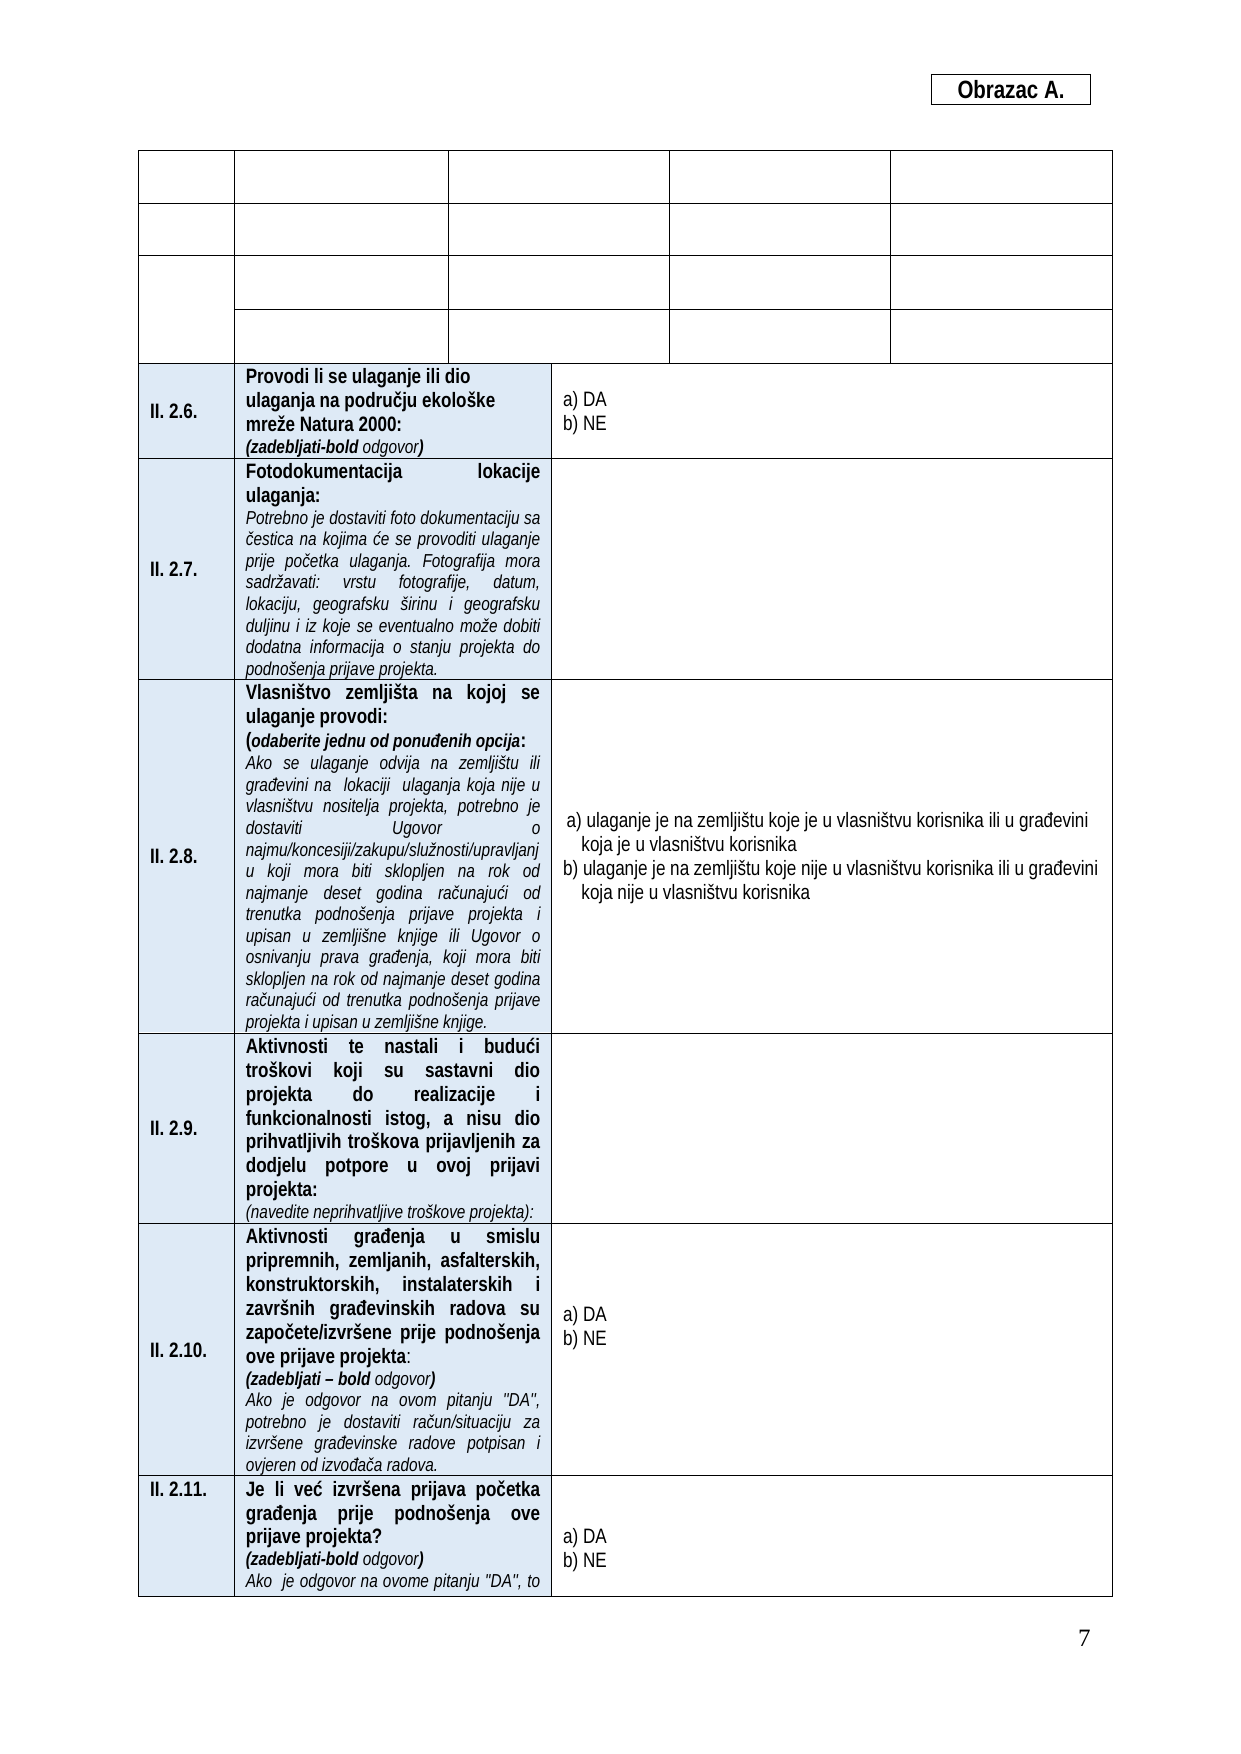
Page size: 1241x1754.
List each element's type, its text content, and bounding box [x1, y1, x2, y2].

table_cell II. 2.9. [139, 1034, 234, 1223]
table_cell [891, 151, 1112, 202]
table_cell [670, 310, 890, 363]
table_cell [139, 151, 234, 202]
table_cell a) DA b) NE [552, 1224, 1112, 1475]
table_cell [670, 151, 890, 202]
table_cell [235, 310, 448, 363]
table_cell II. 2.10. [139, 1224, 234, 1475]
table_cell [449, 256, 669, 309]
table_cell a) ulaganje je na zemljištu koje je u vlasništvu korisnika ili u građevini koja je u vlasništvu korisnika b) ulaganje je na zemljištu koje nije u vlasništvu korisnika ili u građevini koja nije u vlasništvu korisnika [552, 680, 1112, 1032]
table_cell [891, 204, 1112, 255]
table_cell Aktivnosti te nastali i budući troškovi koji su sastavni dio projekta do realizacije i funkcionalnosti istog, a nisu dio prihvatljivih troškova prijavljenih za dodjelu potpore u ovoj prijavi projekta: (navedite neprihvatljive troškove projekta): [235, 1034, 551, 1223]
table_cell II. 2.6. [139, 364, 234, 458]
table_cell II. 2.7. [139, 459, 234, 679]
table_cell [891, 256, 1112, 309]
table_cell [235, 256, 448, 309]
table_cell II. 2.11. [139, 1476, 234, 1596]
table_cell Provodi li se ulaganje ili dio ulaganja na području ekološke mreže Natura 2000: (zadebljati-bold odgovor) [235, 364, 551, 458]
table_cell [552, 1034, 1112, 1223]
table_cell [449, 204, 669, 255]
table_cell [139, 204, 234, 255]
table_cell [235, 1476, 551, 1596]
table_cell Aktivnosti građenja u smislu pripremnih, zemljanih, asfalterskih, konstruktorskih, instalaterskih i završnih građevinskih radova su započete/izvršene prije podnošenja ove prijave projekta: (zadebljati – bold odgovor) Ako je odgovor na ovom pitanju ''DA'', potrebno je dostaviti račun/situaciju za izvršene građevinske radove potpisan i ovjeren od izvođača radova. [235, 1224, 551, 1475]
table_cell [670, 256, 890, 309]
table_cell [552, 459, 1112, 679]
table_cell [139, 256, 234, 363]
table_cell [449, 310, 669, 363]
table_cell II. 2.8. [139, 680, 234, 1032]
table_cell a) DA b) NE [552, 1476, 1112, 1596]
table_cell [670, 204, 890, 255]
table_cell a) DA b) NE [552, 364, 1112, 458]
table_cell [891, 310, 1112, 363]
table_cell Vlasništvo zemljišta na kojoj se ulaganje provodi: (odaberite jednu od ponuđenih opcija: Ako se ulaganje odvija na zemljištu ili građevini na lokaciji ulaganja koja nije u vlasništvu nositelja projekta, potrebno je dostaviti Ugovor o najmu/koncesiji/zakupu/služnosti/upravljanju koji mora biti sklopljen na rok od najmanje deset godina računajući od trenutka podnošenja prijave projekta i upisan u zemljišne knjige ili Ugovor o osnivanju prava građenja, koji mora biti sklopljen na rok od najmanje deset godina računajući od trenutka podnošenja prijave projekta i upisan u zemljišne knjige. [235, 680, 551, 1032]
table_cell [235, 151, 448, 202]
table_cell [449, 151, 669, 202]
table_cell [235, 204, 448, 255]
table_cell Fotodokumentacija lokacije ulaganja: Potrebno je dostaviti foto dokumentaciju sa čestica na kojima će se provoditi ulaganje prije početka ulaganja. Fotografija mora sadržavati: vrstu fotografije, datum, lokaciju, geografsku širinu i geografsku duljinu i iz koje se eventualno može dobiti dodatna informacija o stanju projekta do podnošenja prijave projekta. [235, 459, 551, 679]
